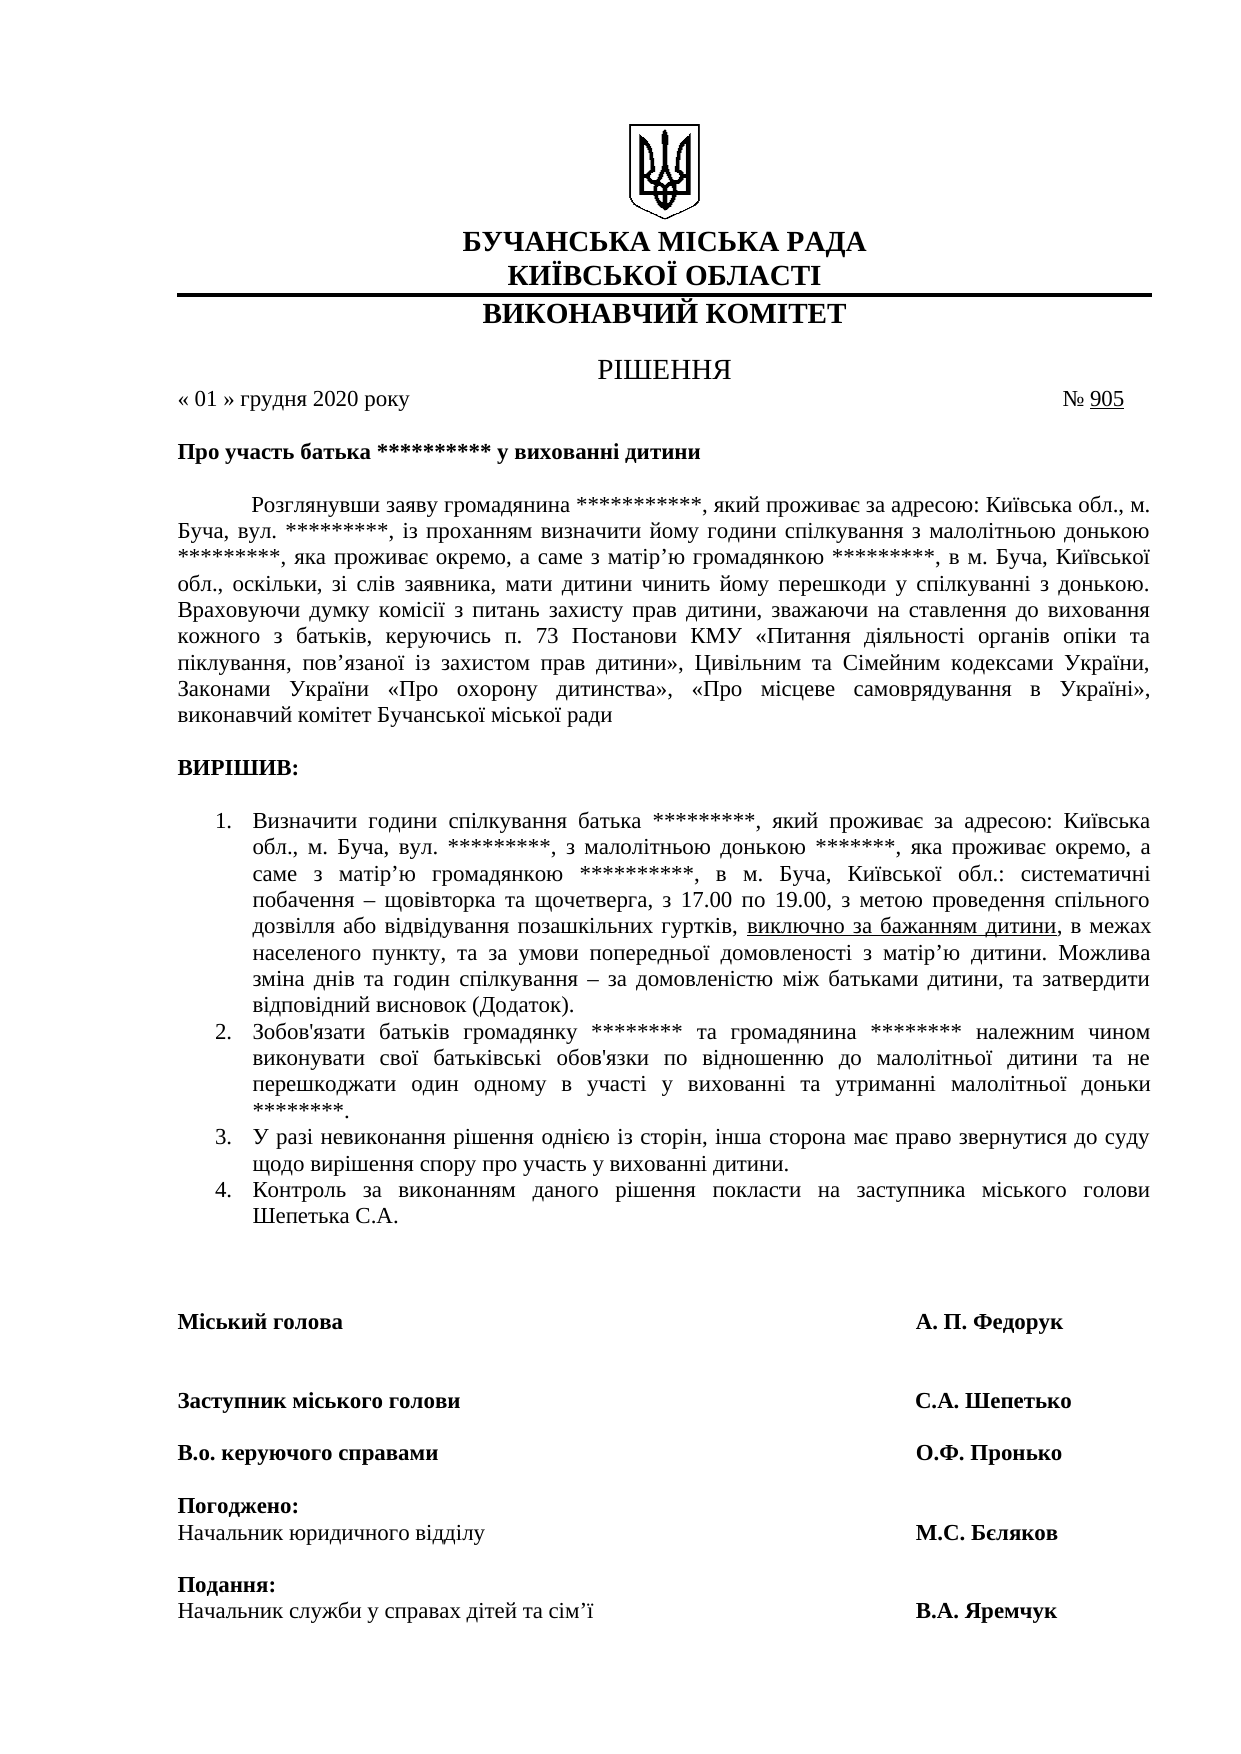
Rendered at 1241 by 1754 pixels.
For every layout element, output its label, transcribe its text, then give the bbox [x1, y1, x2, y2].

text Заступник міського голови С.А. Шепетько [177, 1387, 1152, 1413]
text Погоджено: [177, 1492, 1152, 1518]
text Начальник юридичного відділу М.С. Бєляков [177, 1518, 1152, 1545]
text ВИКОНАВЧИЙ КОМІТЕТ [177, 297, 1152, 330]
list Зобов'язати батьків громадянку ******** та громадянина ******** належним чином виконувати свої батьківські обов'язки по відношенню до малолітньої дитини та не перешкоджати один одному в участі у вихованні та утриманні малолітньої доньки ********. [215, 1018, 1152, 1123]
text Розглянувши заяву громадянина ***********, який проживає за адресою: Київська обл., м. Буча, вул. *********, із проханням визначити йому години спілкування з малолітньою донькою *********, яка проживає окремо, а саме з матір’ю громадянкою *********, в м. Буча, Київської обл., оскільки, зі слів заявника, мати дитини чинить йому перешкоди у спілкуванні з донькою. Враховуючи думку комісії з питань захисту прав дитини, зважаючи на ставлення до виховання кожного з батьків, керуючись п. 73 Постанови КМУ «Питання діяльності органів опіки та піклування, пов’язаної із захистом прав дитини», Цивільним та Сімейним кодексами України, Законами України «Про охорону дитинства», «Про місцеве самоврядування в Україні», виконавчий комітет Бучанської міської ради [177, 491, 1152, 728]
list Визначити години спілкування батька *********, який проживає за адресою: Київська обл., м. Буча, вул. *********, з малолітньою донькою *******, яка проживає окремо, а саме з матір’ю громадянкою **********, в м. Буча, Київської обл.: систематичні побачення – щовівторка та щочетверга, з 17.00 по 19.00, з метою проведення спільного дозвілля або відвідування позашкільних гуртків, виключно за бажанням дитини, в межах населеного пункту, та за умови попередньої домовленості з матір’ю дитини. Можлива зміна днів та годин спілкування – за домовленістю між батьками дитини, та затвердити відповідний висновок (Додаток). [215, 807, 1152, 1018]
text Начальник служби у справах дітей та сім’ї В.А. Яремчук [177, 1598, 1152, 1624]
text ВИРІШИВ: [177, 754, 1152, 781]
text Міський голова А. П. Федорук [177, 1308, 1152, 1334]
text В.о. керуючого справами О.Ф. Пронько [177, 1439, 1152, 1466]
text КИЇВСЬКОЇ ОБЛАСТІ [177, 258, 1152, 293]
list У разі невиконання рішення однією із сторін, інша сторона має право звернутися до суду щодо вирішення спору про участь у вихованні дитини. [215, 1123, 1152, 1176]
text РІШЕННЯ [177, 352, 1152, 385]
list Контроль за виконанням даного рішення покласти на заступника міського голови Шепетька С.А. [215, 1176, 1152, 1229]
text Подання: [177, 1571, 1152, 1598]
text БУЧАНСЬКА МІСЬКА РАДА [177, 224, 1152, 258]
text « 01 » грудня 2020 року № 905 [177, 385, 1152, 412]
text Про участь батька ********** у вихованні дитини [177, 438, 1152, 464]
